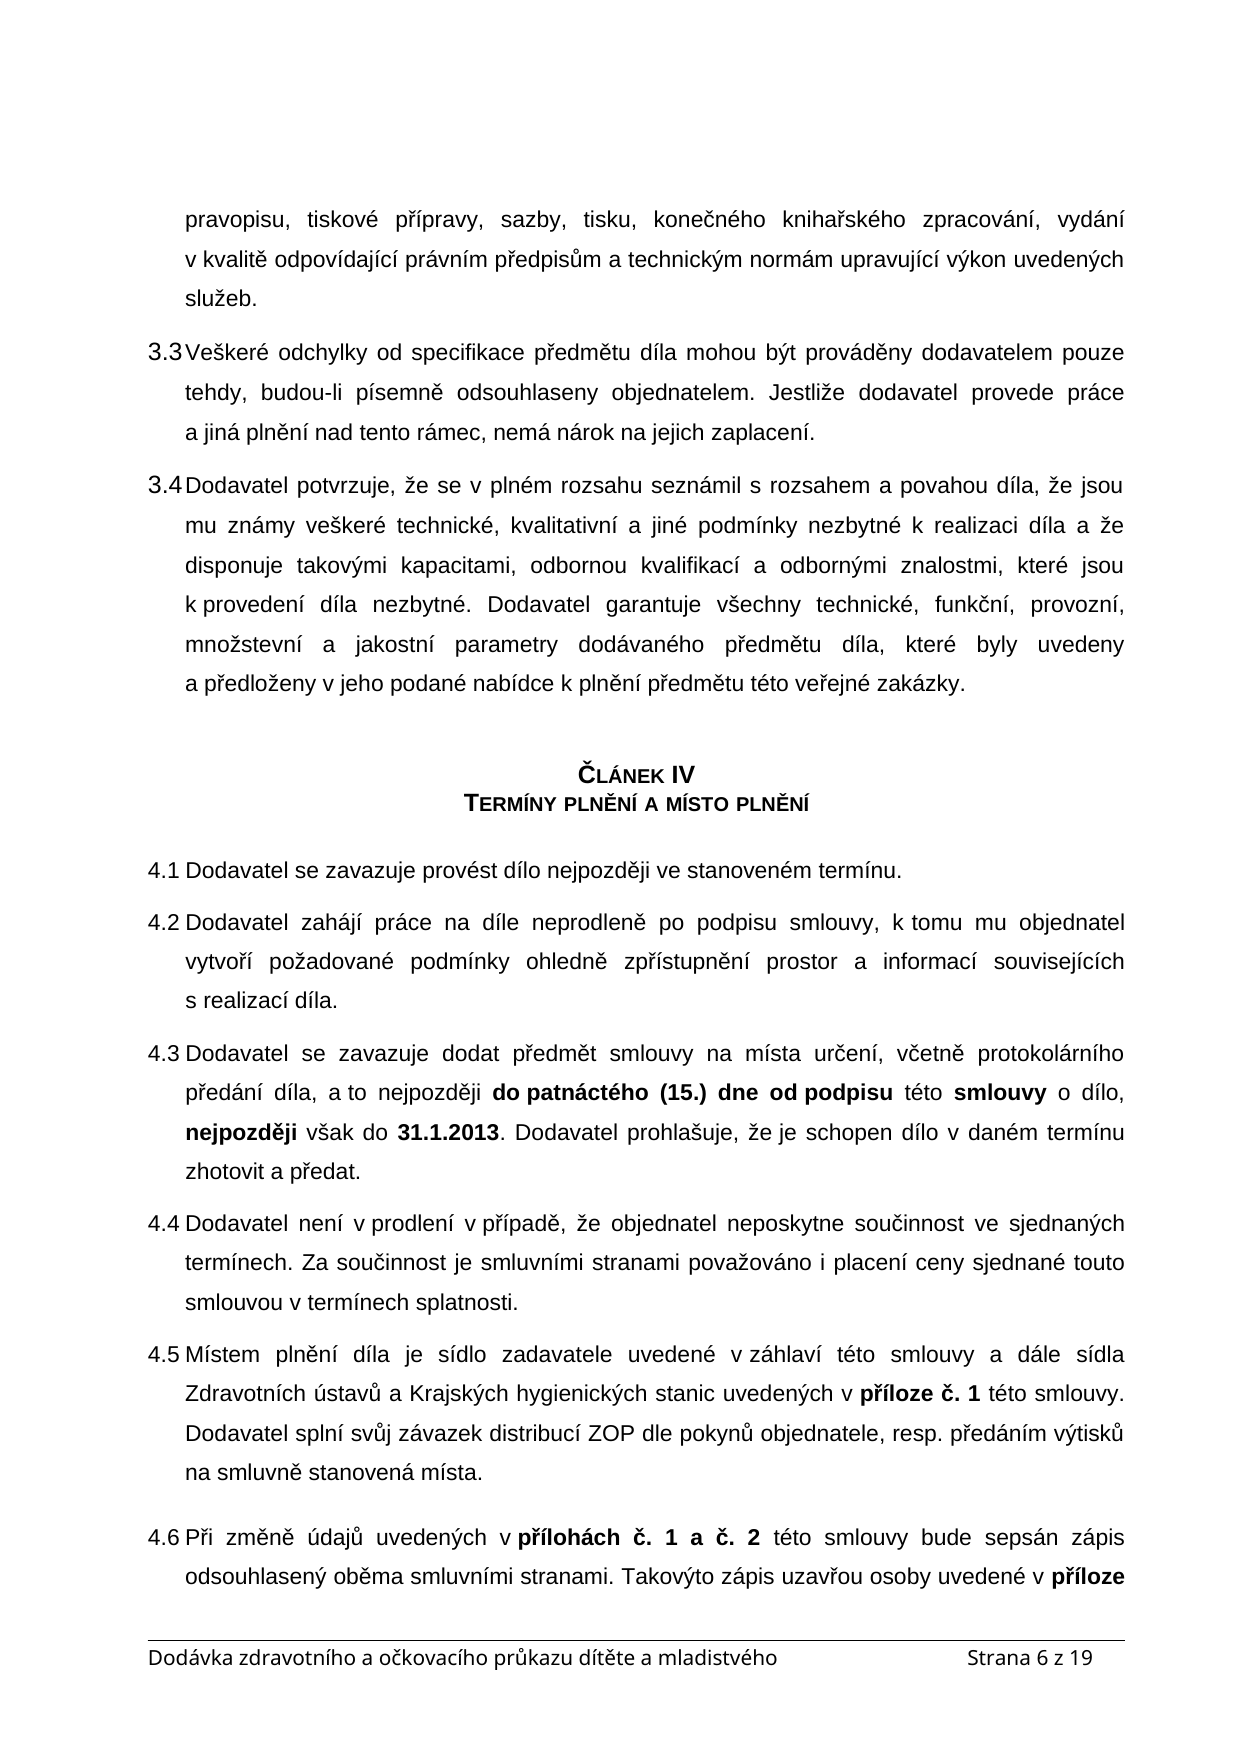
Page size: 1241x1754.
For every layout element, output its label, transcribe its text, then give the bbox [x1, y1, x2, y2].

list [148, 1524, 1125, 1589]
list Veškeré odchylky od specifikace předmětu díla mohou být prováděny dodavatelem pouze tehdy, budou-li písemně odsouhlaseny objednatelem. Jestliže dodavatel provede práce a jiná plnění nad tento rámec, nemá nárok na jejich zaplacení. [148, 337, 1125, 445]
text Termíny plnění a místo plnění [148, 788, 1125, 817]
list Místem plnění díla je sídlo zadavatele uvedené v záhlaví této smlouvy a dále sídla Zdravotních ústavů a Krajských hygienických stanic uvedených v příloze č. 1 této smlouvy. Dodavatel splní svůj závazek distribucí ZOP dle pokynů objednatele, resp. předáním výtisků na smluvně stanovená místa. [148, 1341, 1125, 1486]
list Dodavatel potvrzuje, že se v plném rozsahu seznámil s rozsahem a povahou díla, že jsou mu známy veškeré technické, kvalitativní a jiné podmínky nezbytné k realizaci díla a že disponuje takovými kapacitami, odbornou kvalifikací a odbornými znalostmi, které jsou k provedení díla nezbytné. Dodavatel garantuje všechny technické, funkční, provozní, množstevní a jakostní parametry dodávaného předmětu díla, které byly uvedeny a předloženy v jeho podané nabídce k plnění předmětu této veřejné zakázky. [148, 470, 1125, 697]
text Článek IV [148, 760, 1125, 788]
list Dodavatel není v prodlení v případě, že objednatel neposkytne součinnost ve sjednaných termínech. Za součinnost je smluvními stranami považováno i placení ceny sjednané touto smlouvou v termínech splatnosti. [148, 1210, 1125, 1315]
list Dodavatel zahájí práce na díle neprodleně po podpisu smlouvy, k tomu mu objednatel vytvoří požadované podmínky ohledně zpřístupnění prostor a informací souvisejících s realizací díla. [148, 908, 1125, 1014]
list Dodavatel se zavazuje provést dílo nejpozději ve stanoveném termínu. [148, 857, 1125, 883]
list Dodavatel se zavazuje dodat předmět smlouvy na místa určení, včetně protokolárního předání díla, a to nejpozději do patnáctého (15.) dne od podpisu této smlouvy o dílo, nejpozději však do 31.1.2013. Dodavatel prohlašuje, že je schopen dílo v daném termínu zhotovit a předat. [148, 1039, 1125, 1184]
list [148, 206, 1125, 311]
